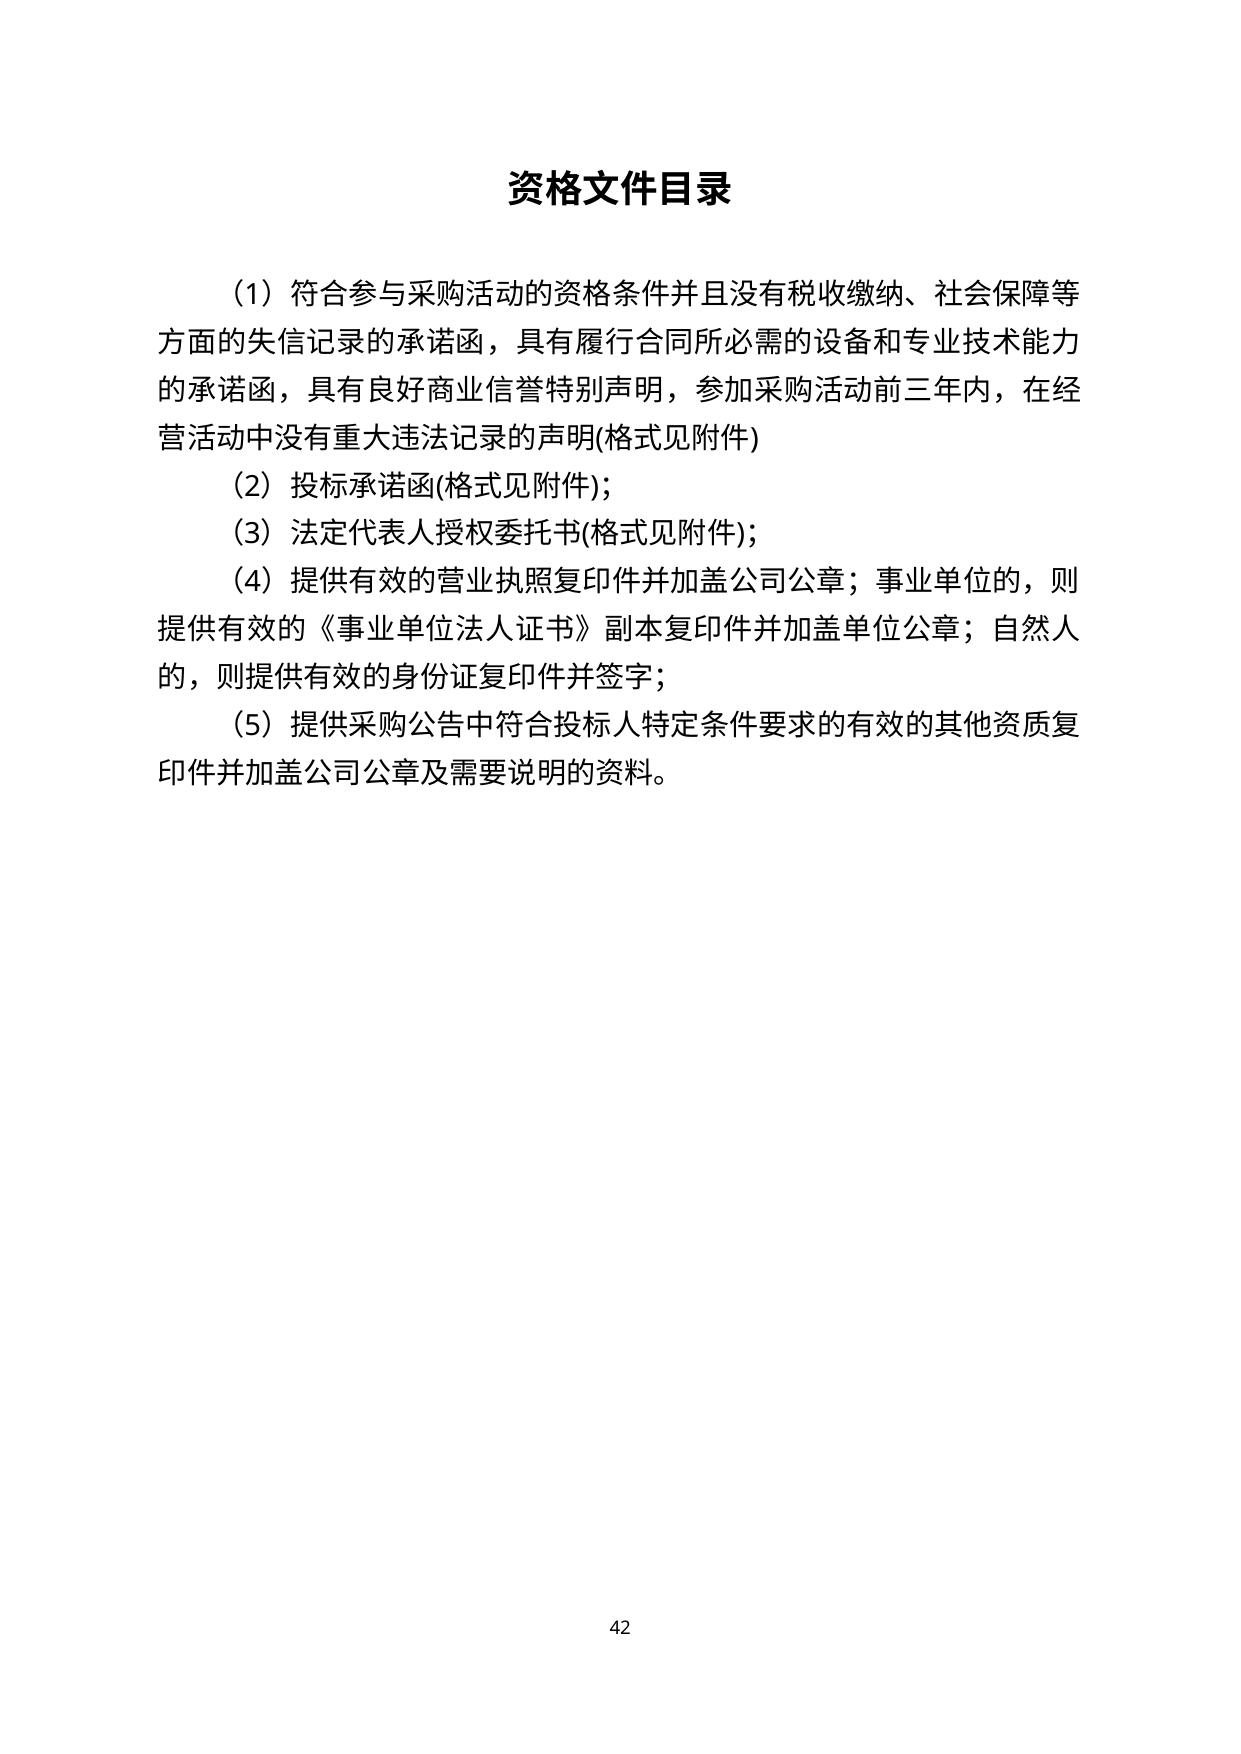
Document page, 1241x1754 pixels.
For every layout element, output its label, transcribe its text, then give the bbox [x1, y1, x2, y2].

text （3）法定代表人授权委托书(格式见附件)； [158, 506, 1082, 553]
text 资格文件目录 [158, 159, 1082, 213]
text （2）投标承诺函(格式见附件)； [158, 458, 1082, 506]
text （5）提供采购公告中符合投标人特定条件要求的有效的其他资质复印件并加盖公司公章及需要说明的资料。 [158, 697, 1082, 793]
text （1）符合参与采购活动的资格条件并且没有税收缴纳、社会保障等方面的失信记录的承诺函，具有履行合同所必需的设备和专业技术能力的承诺函，具有良好商业信誉特别声明，参加采购活动前三年内，在经营活动中没有重大违法记录的声明(格式见附件) [158, 266, 1082, 458]
text （4）提供有效的营业执照复印件并加盖公司公章；事业单位的，则提供有效的《事业单位法人证书》副本复印件并加盖单位公章；自然人的，则提供有效的身份证复印件并签字； [158, 553, 1082, 697]
